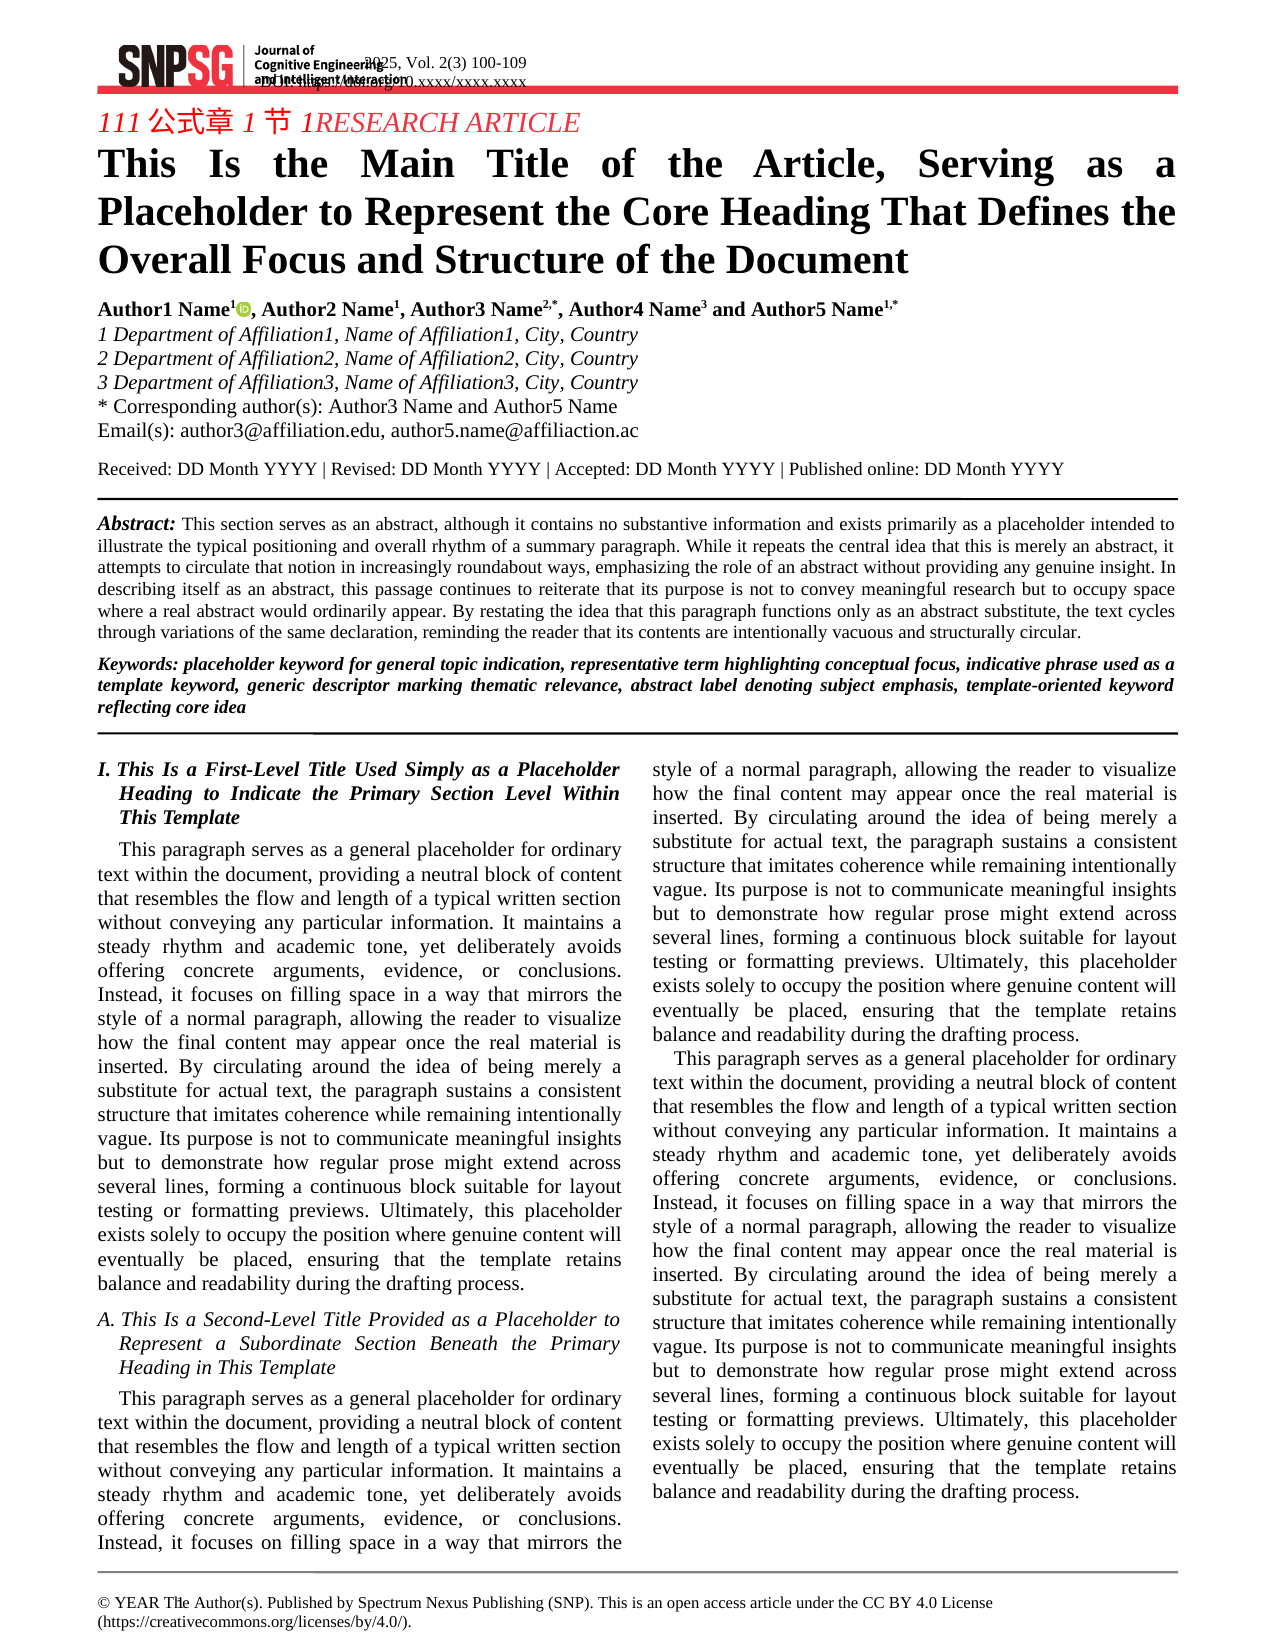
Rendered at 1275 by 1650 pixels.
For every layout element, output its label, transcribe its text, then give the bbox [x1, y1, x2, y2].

text * Corresponding author(s): Author3 Name and Author5 Name [97, 394, 1177, 418]
subtitle This Is a Second-Level Title Provided as a Placeholder to Represent a Subordinate Section Beneath the Primary Heading in This Template [97, 1307, 622, 1379]
title This Is the Main Title of the Article, Serving as a Placeholder to Represent the Core Heading That Defines the Overall Focus and Structure of the Document [97, 139, 1177, 282]
picture [236, 302, 251, 317]
text 1 Department of Affiliation1, Name of Affiliation1, City, Country [97, 321, 1177, 346]
text Keywords: placeholder keyword for general topic indication, representative term highlighting conceptual focus, indicative phrase used as a template keyword, generic descriptor marking thematic relevance, abstract label denoting subject emphasis, template-oriented keyword reflecting core idea [97, 653, 1177, 717]
text Received: DD Month YYYY | Revised: DD Month YYYY | Accepted: DD Month YYYY | Published online: DD Month YYYY [97, 458, 1177, 479]
text Email(s): author3@affiliation.edu, author5.name@affiliaction.ac [97, 418, 1177, 442]
text 3 Department of Affiliation3, Name of Affiliation3, City, Country [97, 369, 1177, 394]
title RESEARCH ARTICLE [97, 105, 1177, 139]
text Abstract: This section serves as an abstract, although it contains no substantive information and exists primarily as a placeholder intended to illustrate the typical positioning and overall rhythm of a summary paragraph. While it repeats the central idea that this is merely an abstract, it attempts to circulate that notion in increasingly roundabout ways, emphasizing the role of an abstract without providing any genuine insight. In describing itself as an abstract, this passage continues to reiterate that its purpose is not to convey meaningful research but to occupy space where a real abstract would ordinarily appear. By restating the idea that this paragraph functions only as an abstract substitute, the text cycles through variations of the same declaration, reminding the reader that its contents are intentionally vacuous and structurally circular. [97, 511, 1177, 643]
text 2 Department of Affiliation2, Name of Affiliation2, City, Country [97, 346, 1177, 369]
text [652, 1046, 1177, 1503]
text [97, 1386, 622, 1554]
picture [118, 45, 407, 87]
text Author1 Name1, Author2 Name1, Author3 Name2,*, Author4 Name3 and Author5 Name1,* [97, 297, 1177, 321]
subtitle This Is a First-Level Title Used Simply as a Placeholder Heading to Indicate the Primary Section Level Within This Template [97, 757, 622, 829]
